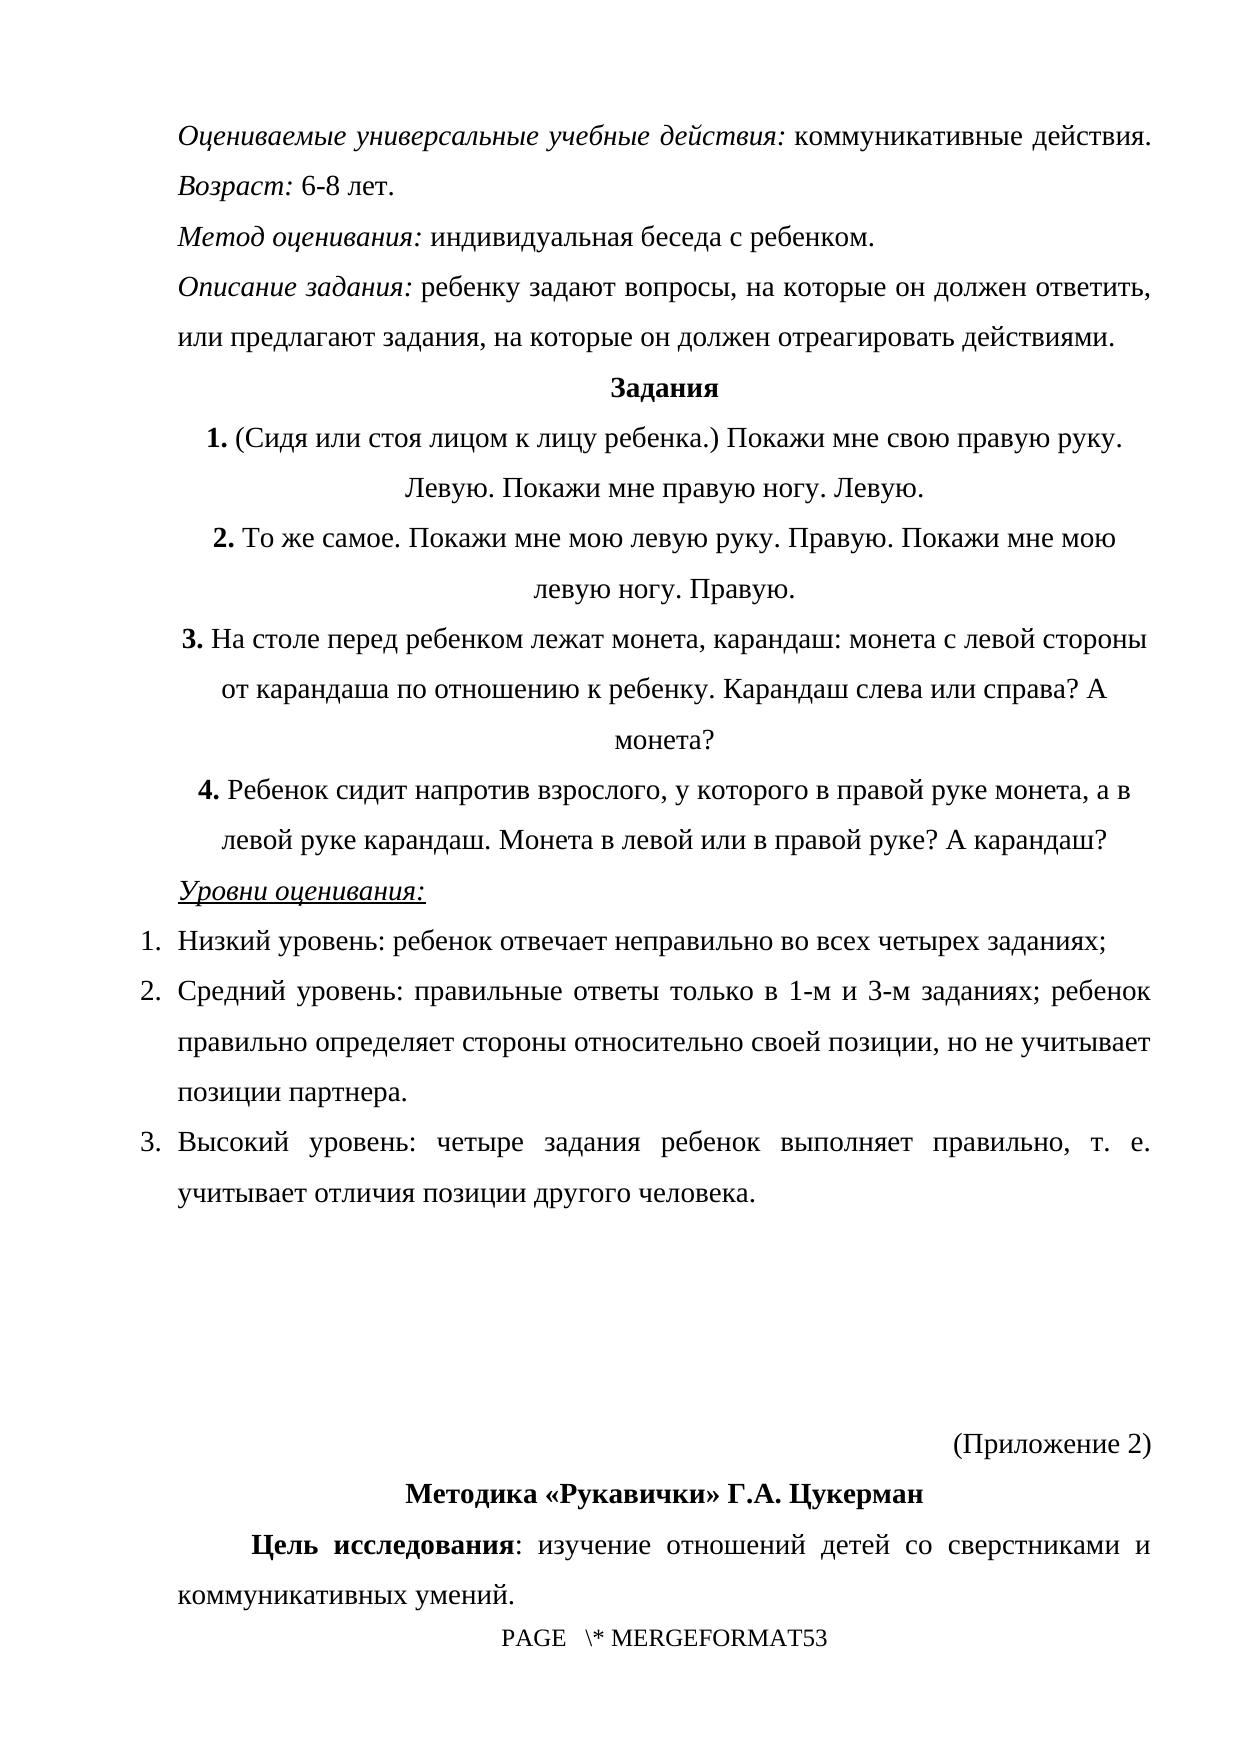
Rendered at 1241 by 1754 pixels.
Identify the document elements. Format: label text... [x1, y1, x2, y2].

text (Приложение 2) [177, 1426, 1152, 1460]
text Методика «Рукавички» Г.А. Цукерман [177, 1477, 1152, 1510]
text Уровни оценивания: [177, 873, 1152, 906]
text Описание задания: ребенку задают вопросы, на которые он должен ответить, или предлагают задания, на которые он должен отреагировать действиями. [177, 269, 1152, 353]
text Цель исследования: изучение отношений детей со сверстниками и коммуникативных умений. [177, 1527, 1152, 1611]
list Низкий уровень: ребенок отвечает неправильно во всех четырех заданиях; [140, 923, 1152, 957]
list Высокий уровень: четыре задания ребенок выполняет правильно, т. е. учитывает отличия позиции другого человека. [140, 1124, 1152, 1208]
list Средний уровень: правильные ответы только в 1-м и 3-м заданиях; ребенок правильно определяет стороны относительно своей позиции, но не учитывает позиции партнера. [140, 973, 1152, 1108]
text Оцениваемые универсальные учебные действия: коммуникативные действия. Возраст: 6-8 лет. Метод оценивания: индивидуальная беседа с ребенком. [177, 118, 1152, 252]
text Задания 1. (Сидя или стоя лицом к лицу ребенка.) Покажи мне свою правую руку. Левую. Покажи мне правую ногу. Левую. 2. То же самое. Покажи мне мою левую руку. Правую. Покажи мне мою левую ногу. Правую. 3. На столе перед ребенком лежат монета, карандаш: монета с левой стороны от карандаша по отношению к ребенку. Карандаш слева или справа? А монета? 4. Ребенок сидит напротив взрослого, у которого в правой руке монета, а в левой руке карандаш. Монета в левой или в правой руке? А карандаш? [177, 370, 1152, 856]
